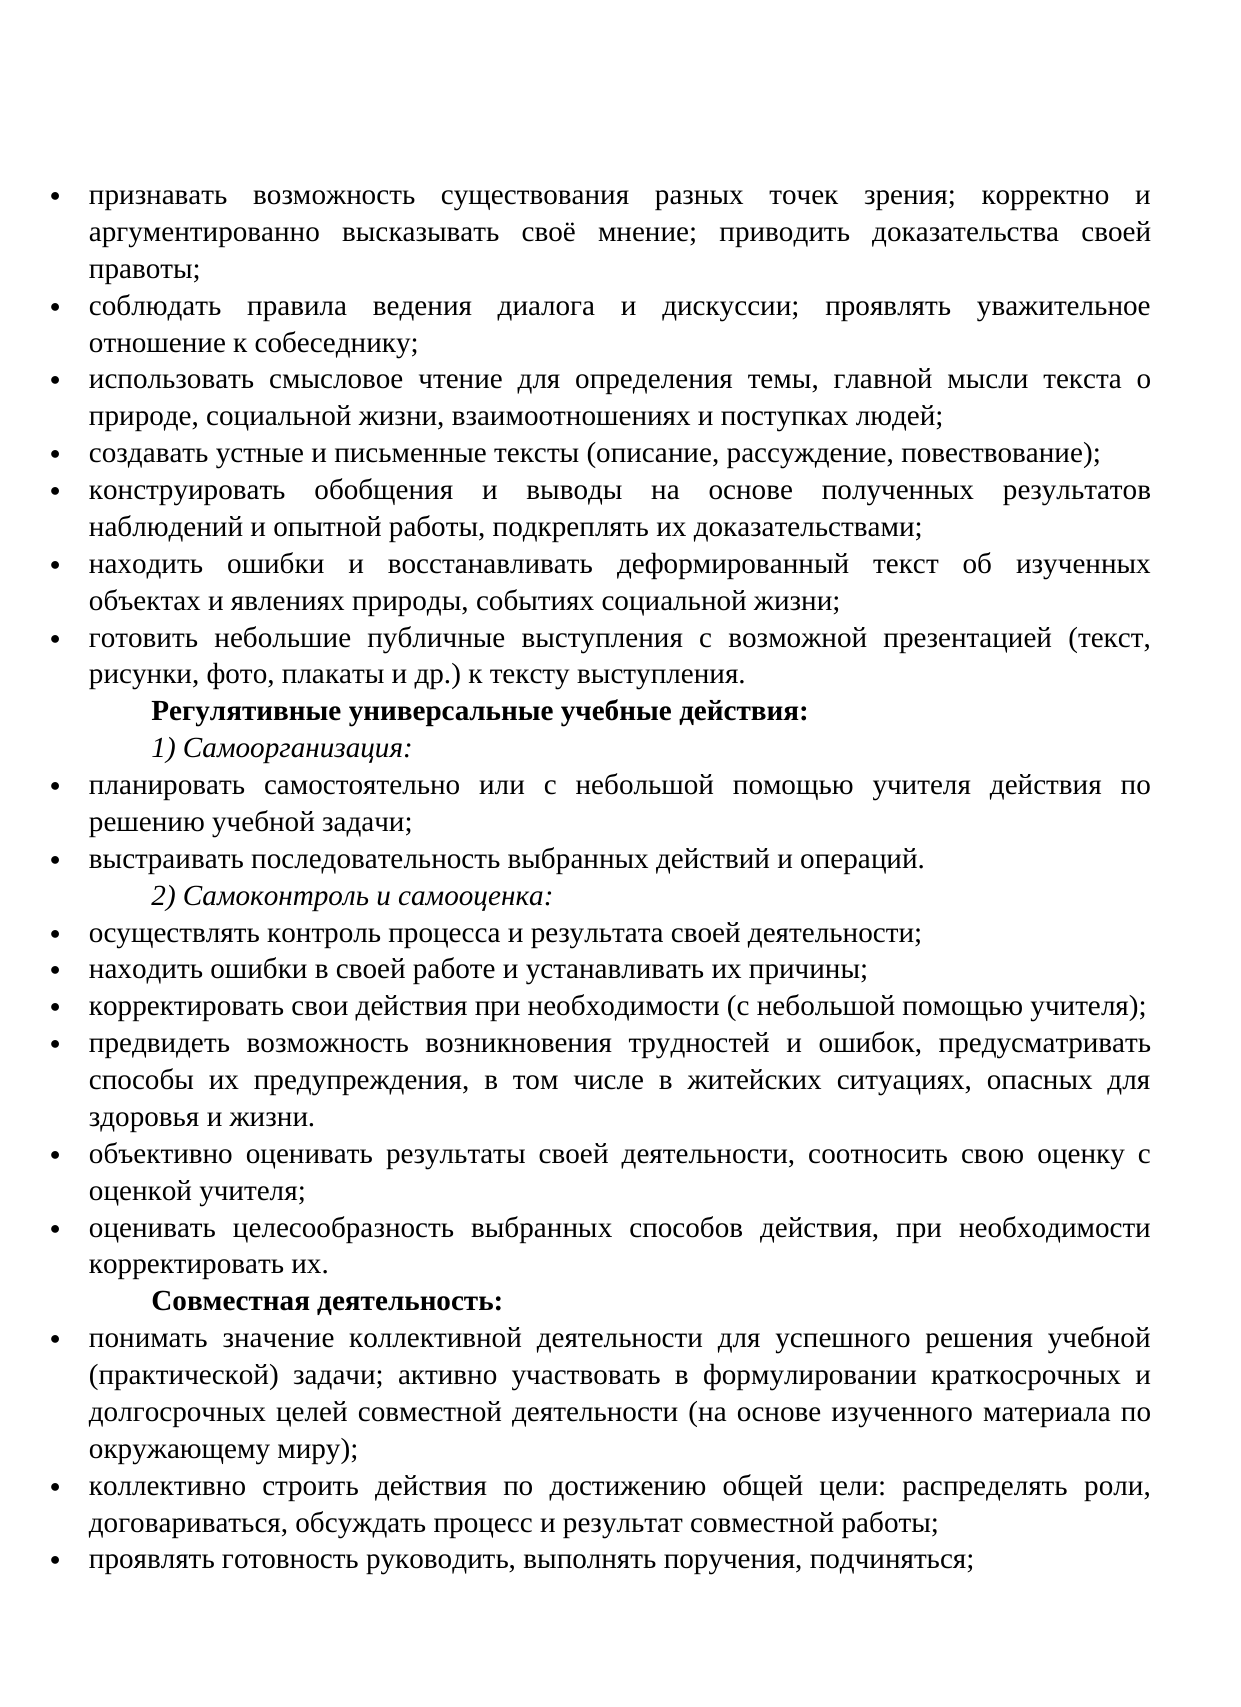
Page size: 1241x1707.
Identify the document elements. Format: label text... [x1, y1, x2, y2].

list проявлять готовность руководить, выполнять поручения, подчиняться; [51, 1542, 1152, 1575]
list понимать значение коллективной деятельности для успешного решения учебной (практической) задачи; активно участвовать в формулировании краткосрочных и долгосрочных целей совместной деятельности (на основе изученного материала по окружающему миру); [51, 1320, 1152, 1464]
list объективно оценивать результаты своей деятельности, соотносить свою оценку с оценкой учителя; [51, 1136, 1152, 1206]
list создавать устные и письменные тексты (описание, рассуждение, повествование); [51, 435, 1152, 469]
text Совместная деятельность: [89, 1283, 1152, 1317]
list соблюдать правила ведения диалога и дискуссии; проявлять уважительное отношение к собеседнику; [51, 288, 1152, 358]
list конструировать обобщения и выводы на основе полученных результатов наблюдений и опытной работы, подкреплять их доказательствами; [51, 472, 1152, 543]
list находить ошибки в своей работе и устанавливать их причины; [51, 952, 1152, 985]
list использовать смысловое чтение для определения темы, главной мысли текста о природе, социальной жизни, взаимоотношениях и поступках людей; [51, 362, 1152, 432]
list коллективно строить действия по достижению общей цели: распределять роли, договариваться, обсуждать процесс и результат совместной работы; [51, 1468, 1152, 1538]
list корректировать свои действия при необходимости (с небольшой помощью учителя); [51, 988, 1152, 1022]
list предвидеть возможность возникновения трудностей и ошибок, предусматривать способы их предупреждения, в том числе в житейских ситуациях, опасных для здоровья и жизни. [51, 1025, 1152, 1133]
list планировать самостоятельно или с небольшой помощью учителя действия по решению учебной задачи; [51, 767, 1152, 838]
text 1) Самоорганизация: [89, 730, 1152, 764]
text Регулятивные универсальные учебные действия: [89, 693, 1152, 727]
list находить ошибки и восстанавливать деформированный текст об изученных объектах и явлениях природы, событиях социальной жизни; [51, 546, 1152, 616]
list готовить небольшие публичные выступления с возможной презентацией (текст, рисунки, фото, плакаты и др.) к тексту выступления. [51, 620, 1152, 690]
list признавать возможность существования разных точек зрения; корректно и аргументированно высказывать своё мнение; приводить доказательства своей правоты; [51, 177, 1152, 284]
list осуществлять контроль процесса и результата своей деятельности; [51, 915, 1152, 948]
text 2) Самоконтроль и самооценка: [89, 878, 1152, 911]
list выстраивать последовательность выбранных действий и операций. [51, 841, 1152, 874]
list оценивать целесообразность выбранных способов действия, при необходимости корректировать их. [51, 1210, 1152, 1280]
